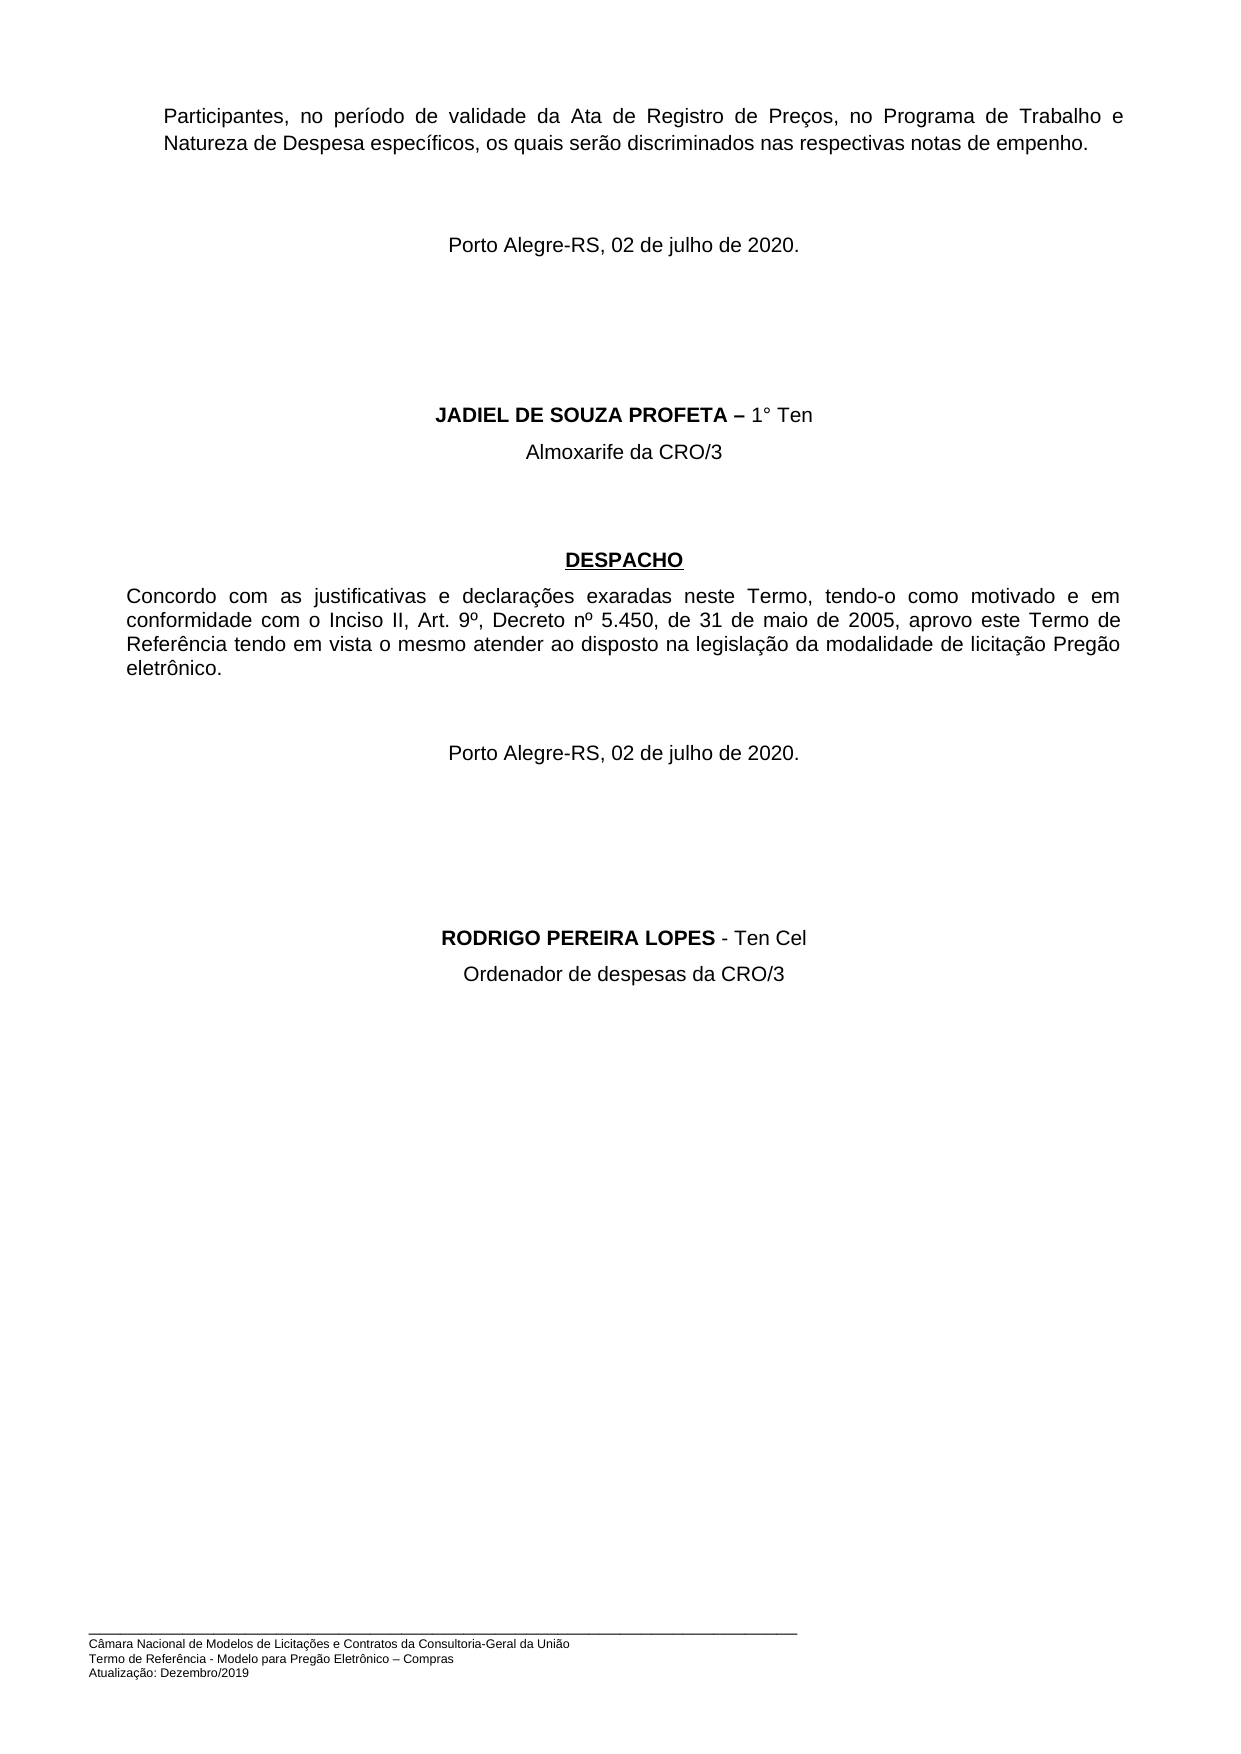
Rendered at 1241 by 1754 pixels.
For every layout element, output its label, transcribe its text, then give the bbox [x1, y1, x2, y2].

list DESPACHO [126, 548, 1122, 572]
text Ordenador de despesas da CRO/3 [126, 962, 1122, 986]
text JADIEL DE SOUZA PROFETA – 1° Ten [126, 403, 1122, 427]
text Porto Alegre-RS, 02 de julho de 2020. [126, 741, 1122, 765]
text RODRIGO PEREIRA LOPES - Ten Cel [126, 926, 1122, 949]
list Concordo com as justificativas e declarações exaradas neste Termo, tendo-o como motivado e em conformidade com o Inciso II, Art. 9º, Decreto nº 5.450, de 31 de maio de 2005, aprovo este Termo de Referência tendo em vista o mesmo atender ao disposto na legislação da modalidade de licitação Pregão eletrônico. [126, 584, 1122, 680]
text Almoxarife da CRO/3 [126, 440, 1122, 464]
text Porto Alegre-RS, 02 de julho de 2020. [126, 232, 1122, 256]
